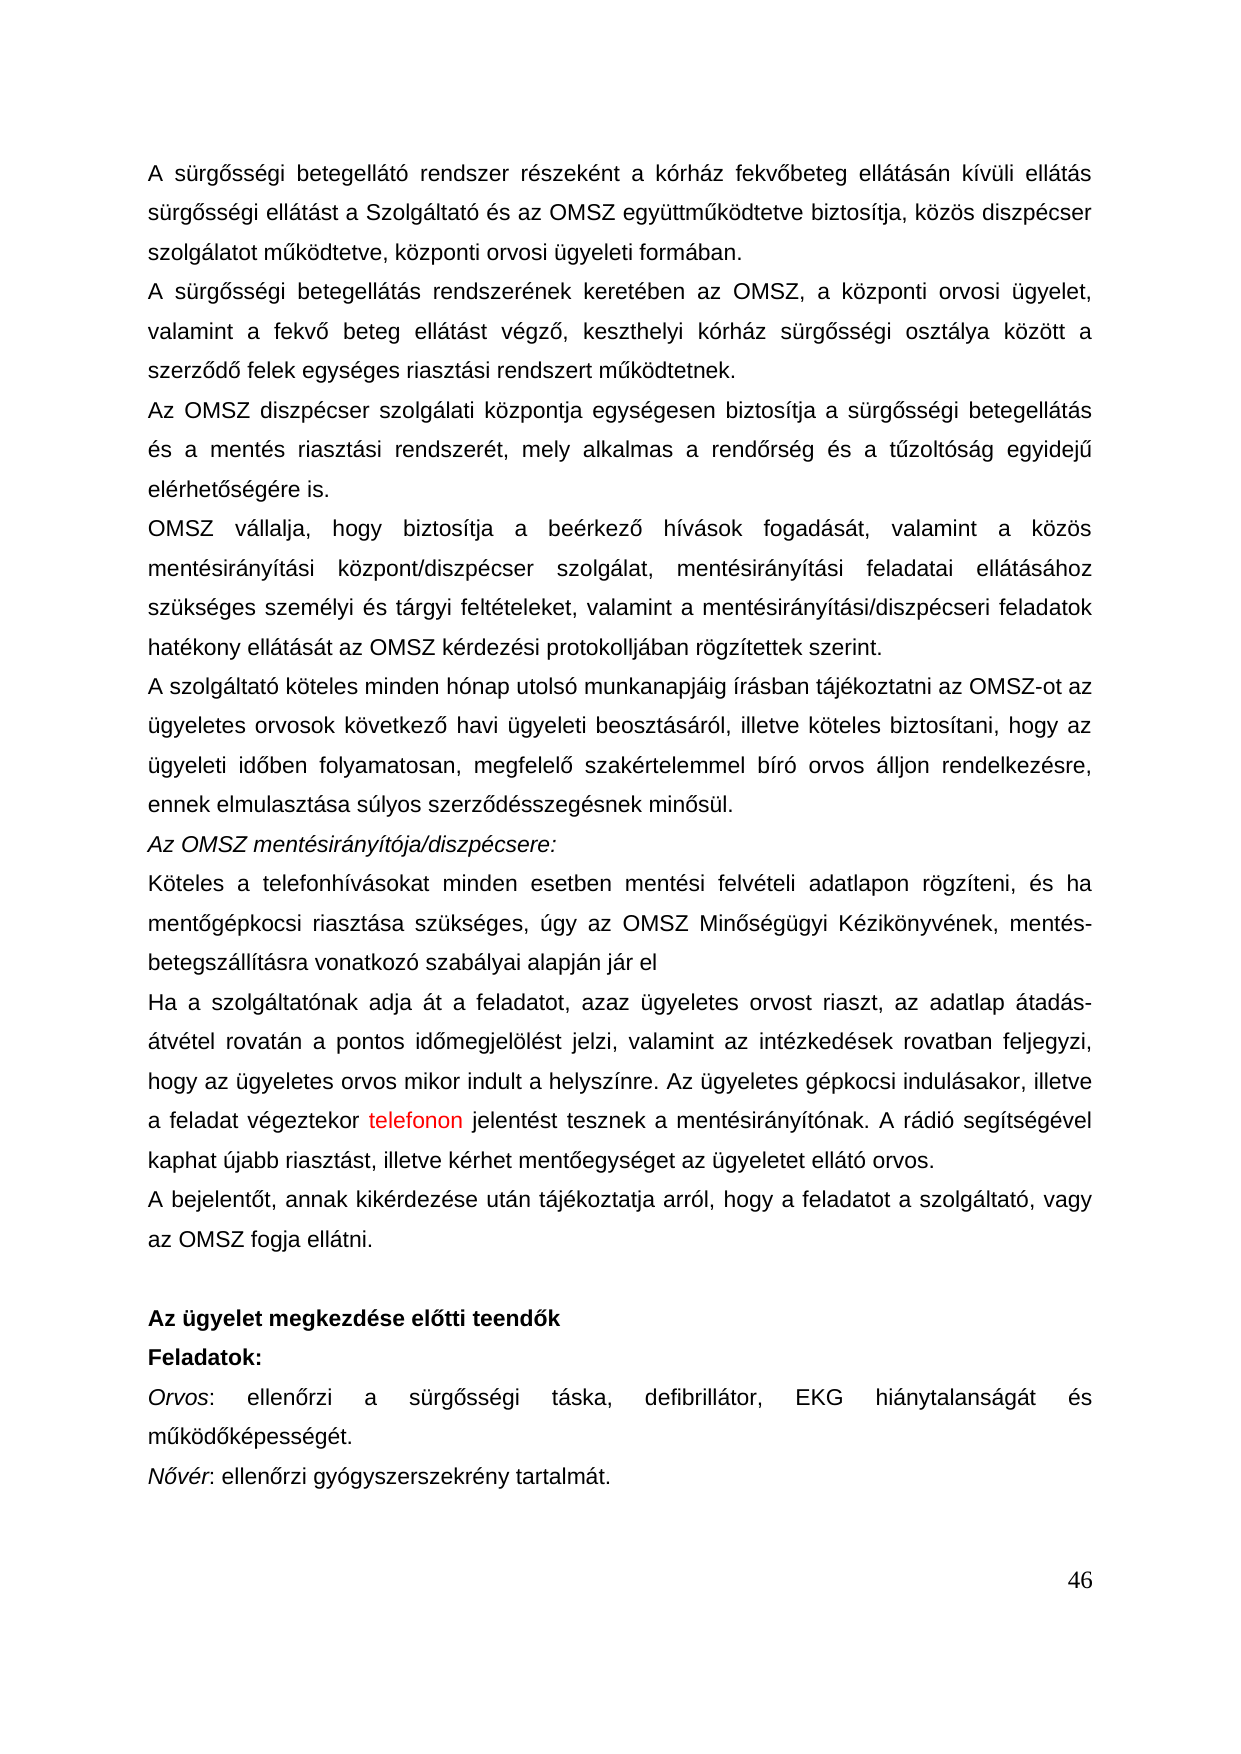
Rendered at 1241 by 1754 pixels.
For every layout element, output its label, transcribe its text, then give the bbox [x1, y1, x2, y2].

text A sürgősségi betegellátó rendszer részeként a kórház fekvőbeteg ellátásán kívüli ellátás sürgősségi ellátást a Szolgáltató és az OMSZ együttműködtetve biztosítja, közös diszpécser szolgálatot működtetve, központi orvosi ügyeleti formában. [148, 160, 1093, 265]
text Feladatok: [148, 1344, 1093, 1371]
text Nővér: ellenőrzi gyógyszerszekrény tartalmát. [148, 1463, 1093, 1489]
text A bejelentőt, annak kikérdezése után tájékoztatja arról, hogy a feladatot a szolgáltató, vagy az OMSZ fogja ellátni. [148, 1186, 1093, 1252]
text A szolgáltató köteles minden hónap utolsó munkanapjáig írásban tájékoztatni az OMSZ-ot az ügyeletes orvosok következő havi ügyeleti beosztásáról, illetve köteles biztosítani, hogy az ügyeleti időben folyamatosan, megfelelő szakértelemmel bíró orvos álljon rendelkezésre, ennek elmulasztása súlyos szerződésszegésnek minősül. [148, 673, 1093, 818]
text Orvos: ellenőrzi a sürgősségi táska, defibrillátor, EKG hiánytalanságát és működőképességét. [148, 1384, 1093, 1449]
text Köteles a telefonhívásokat minden esetben mentési felvételi adatlapon rögzíteni, és ha mentőgépkocsi riasztása szükséges, úgy az OMSZ Minőségügyi Kézikönyvének, mentés-betegszállításra vonatkozó szabályai alapján jár el [148, 870, 1093, 976]
text Az OMSZ mentésirányítója/diszpécsere: [148, 831, 1093, 857]
text Ha a szolgáltatónak adja át a feladatot, azaz ügyeletes orvost riaszt, az adatlap átadás-átvétel rovatán a pontos időmegjelölést jelzi, valamint az intézkedések rovatban feljegyzi, hogy az ügyeletes orvos mikor indult a helyszínre. Az ügyeletes gépkocsi indulásakor, illetve a feladat végeztekor telefonon jelentést tesznek a mentésirányítónak. A rádió segítségével kaphat újabb riasztást, illetve kérhet mentőegységet az ügyeletet ellátó orvos. [148, 989, 1093, 1173]
text A sürgősségi betegellátás rendszerének keretében az OMSZ, a központi orvosi ügyelet, valamint a fekvő beteg ellátást végző, keszthelyi kórház sürgősségi osztálya között a szerződő felek egységes riasztási rendszert működtetnek. [148, 278, 1093, 383]
text Az OMSZ diszpécser szolgálati központja egységesen biztosítja a sürgősségi betegellátás és a mentés riasztási rendszerét, mely alkalmas a rendőrség és a tűzoltóság egyidejű elérhetőségére is. [148, 397, 1093, 502]
text OMSZ vállalja, hogy biztosítja a beérkező hívások fogadását, valamint a közös mentésirányítási központ/diszpécser szolgálat, mentésirányítási feladatai ellátásához szükséges személyi és tárgyi feltételeket, valamint a mentésirányítási/diszpécseri feladatok hatékony ellátását az OMSZ kérdezési protokolljában rögzítettek szerint. [148, 515, 1093, 660]
text Az ügyelet megkezdése előtti teendők [148, 1305, 1093, 1331]
